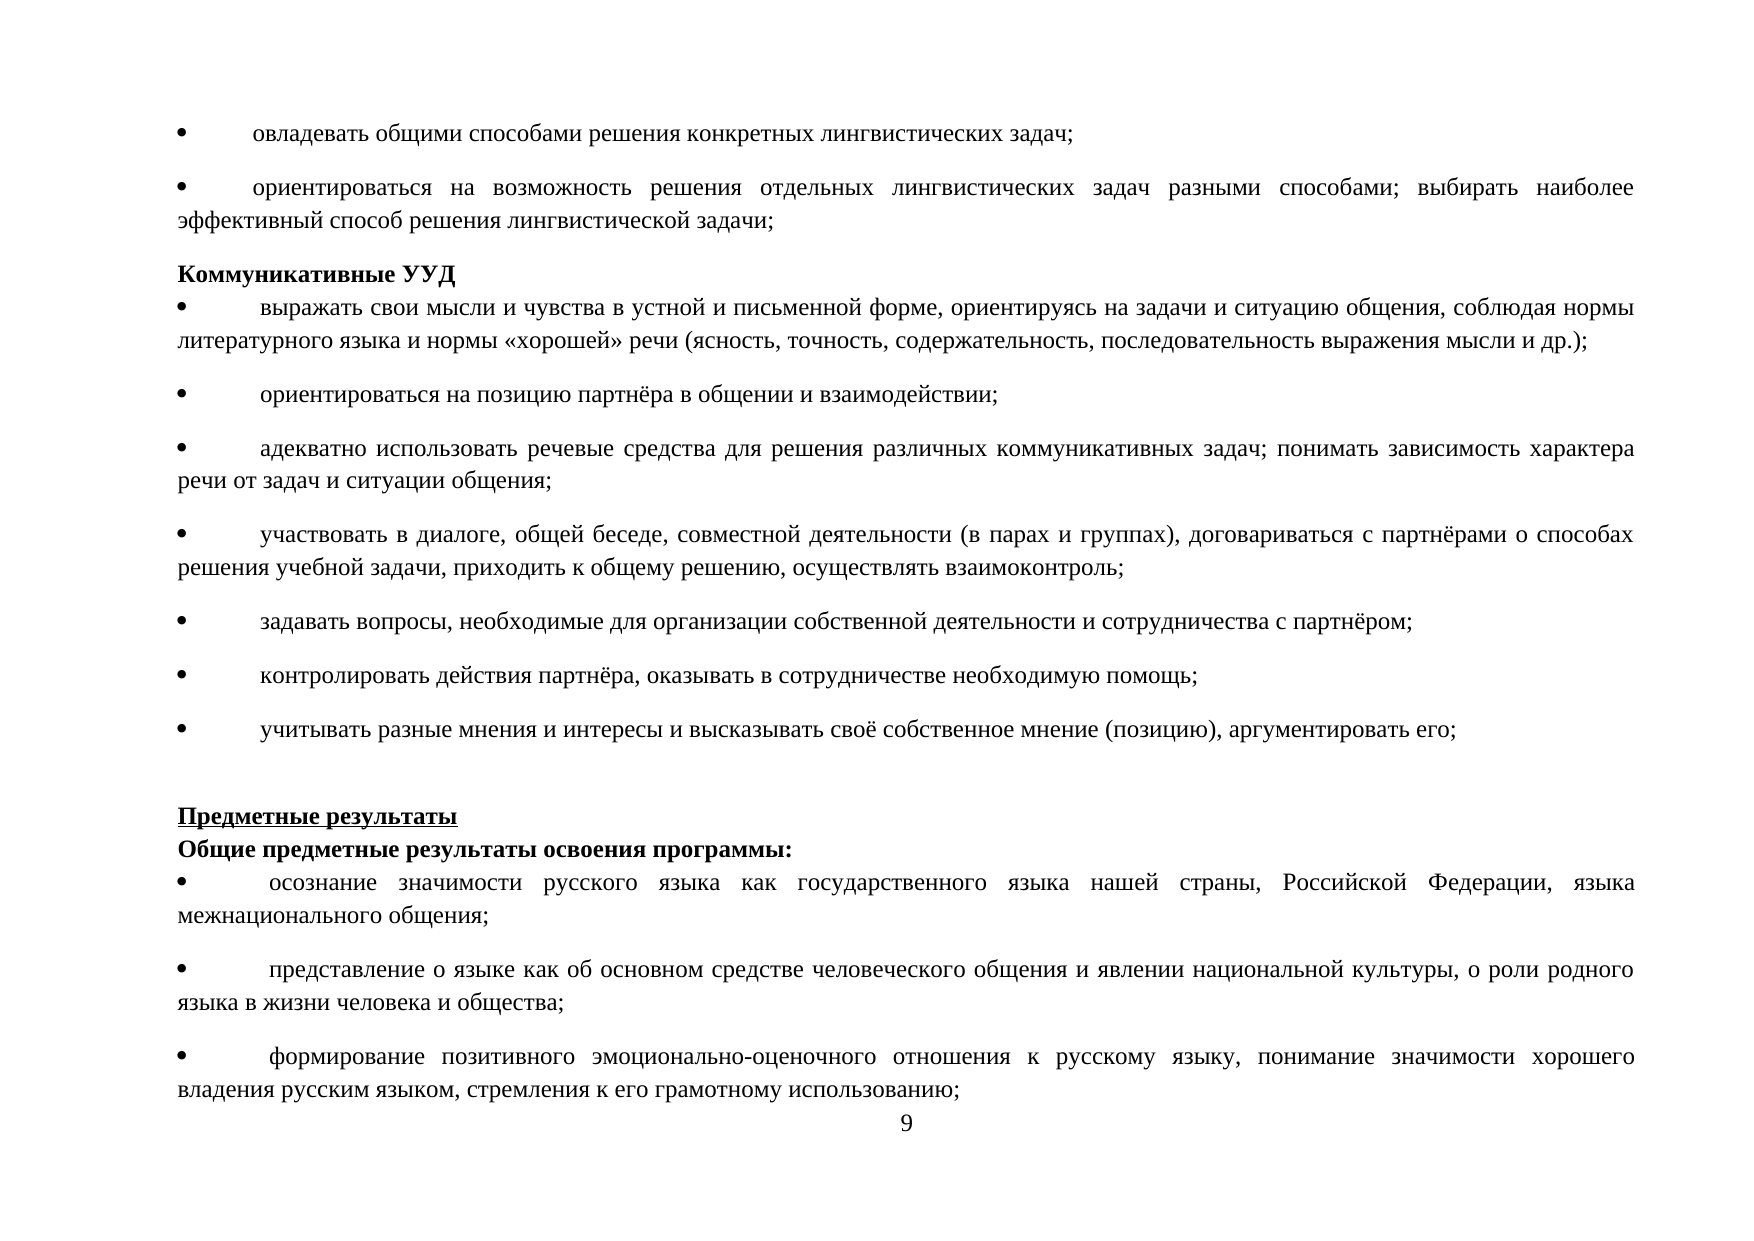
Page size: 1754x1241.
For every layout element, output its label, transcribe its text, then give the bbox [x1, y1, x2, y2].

list задавать вопросы, необходимые для организации собственной деятельности и сотрудничества с партнёром; [177, 606, 1636, 635]
list осознание значимости русского языка как государственного языка нашей страны, Российской Федерации, языка межнационального общения; [177, 867, 1636, 929]
list контролировать действия партнёра, оказывать в сотрудничестве необходимую помощь; [177, 660, 1636, 689]
list выражать свои мысли и чувства в устной и письменной форме, ориентируясь на задачи и ситуацию общения, соблюдая нормы литературного языка и нормы «хорошей» речи (ясность, точность, содержательность, последовательность выражения мысли и др.); [177, 292, 1636, 354]
list адекватно использовать речевые средства для решения различных коммуникативных задач; понимать зависимость характера речи от задач и ситуации общения; [177, 433, 1636, 494]
list ориентироваться на позицию партнёра в общении и взаимодействии; [177, 379, 1636, 407]
text Коммуникативные УУД [177, 259, 1636, 288]
list участвовать в диалоге, общей беседе, совместной деятельности (в парах и группах), договариваться с партнёрами о способах решения учебной задачи, приходить к общему решению, осуществлять взаимоконтроль; [177, 519, 1636, 581]
list формирование позитивного эмоционально-оценочного отношения к русскому языку, понимание значимости хорошего владения русским языком, стремления к его грамотному использованию; [177, 1041, 1636, 1102]
text Общие предметные результаты освоения программы: [177, 834, 1636, 863]
text Предметные результаты [177, 801, 1636, 830]
list овладевать общими способами решения конкретных лингвистических задач; [177, 118, 1636, 147]
list представление о языке как об основном средстве человеческого общения и явлении национальной культуры, о роли родного языка в жизни человека и общества; [177, 954, 1636, 1016]
list учитывать разные мнения и интересы и высказывать своё собственное мнение (позицию), аргументировать его; [177, 714, 1636, 743]
list ориентироваться на возможность решения отдельных лингвистических задач разными способами; выбирать наиболее эффективный способ решения лингвистической задачи; [177, 172, 1636, 234]
